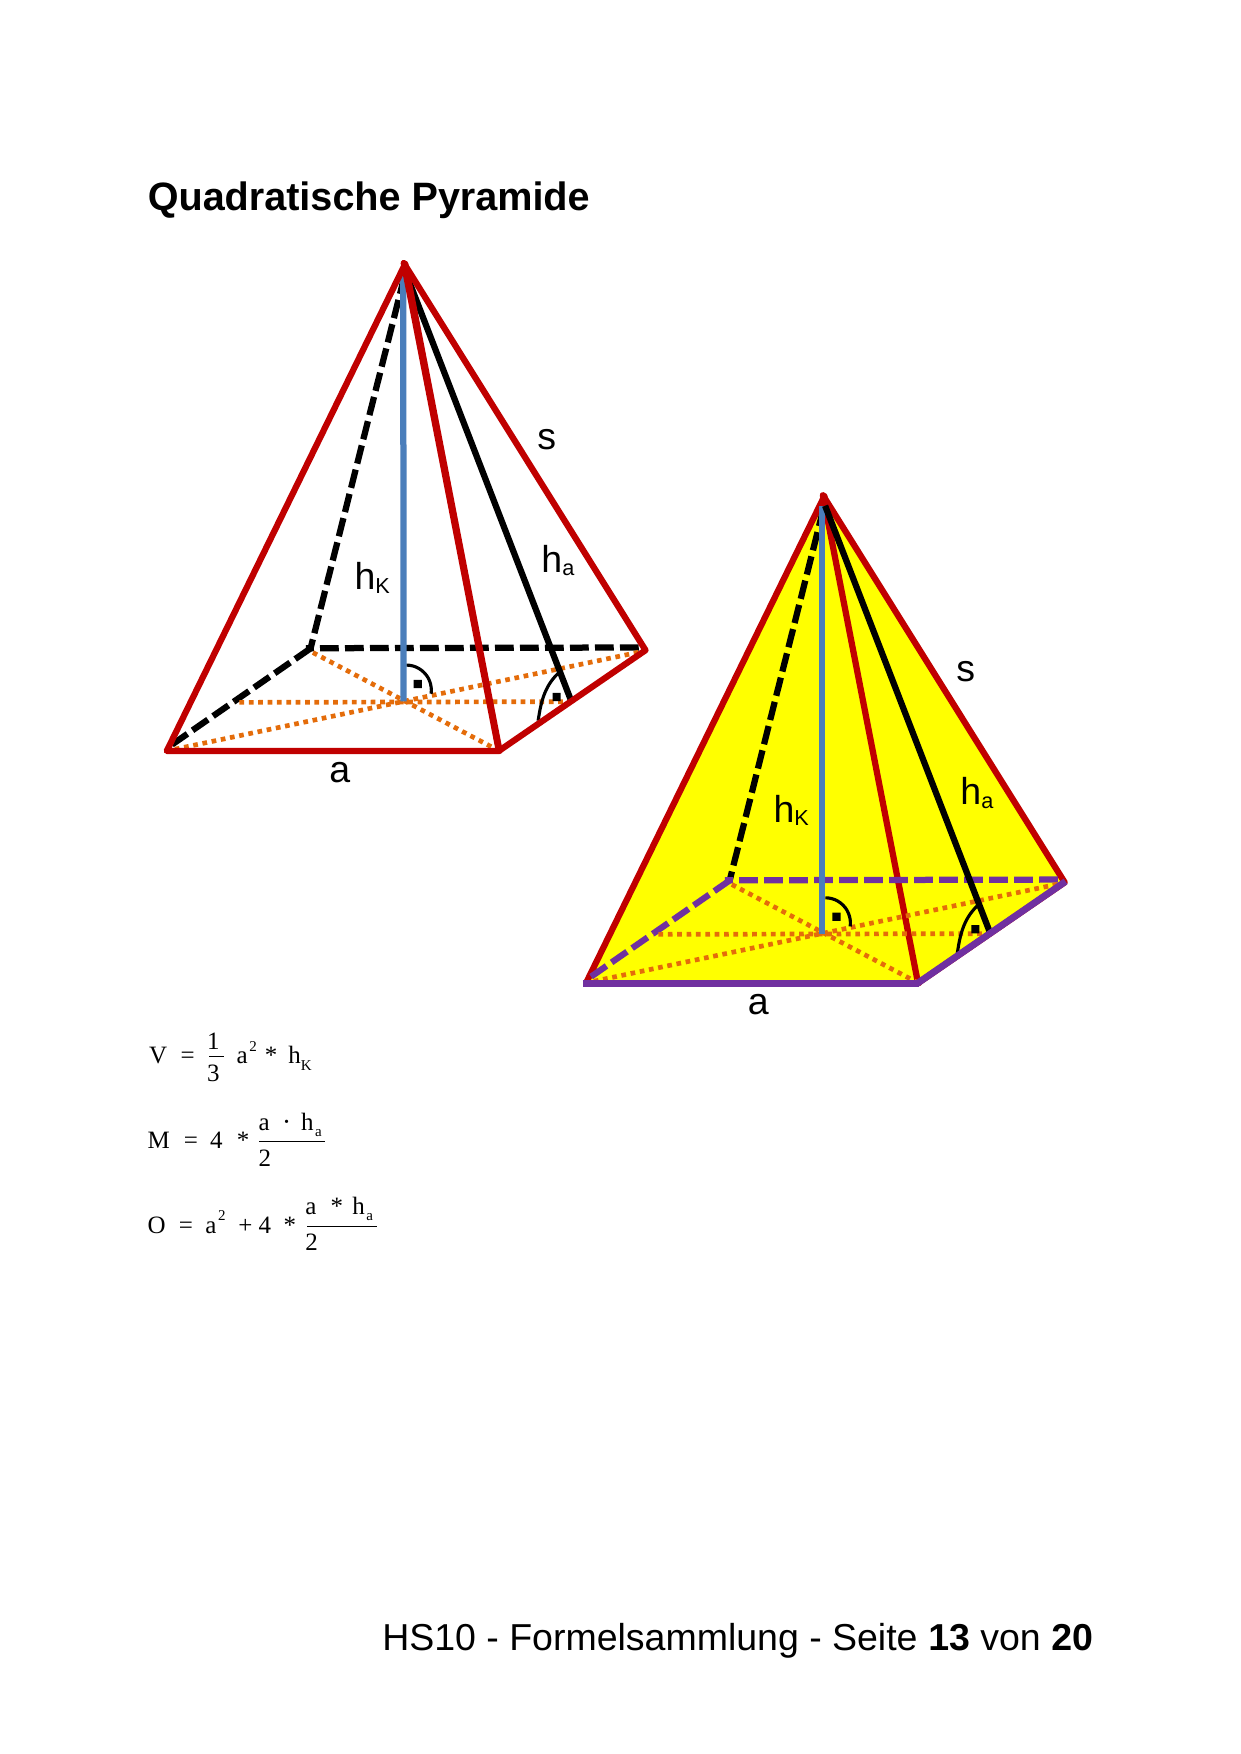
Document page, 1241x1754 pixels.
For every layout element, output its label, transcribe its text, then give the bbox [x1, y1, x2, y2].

subtitle Quadratische Pyramide [148, 173, 1092, 218]
